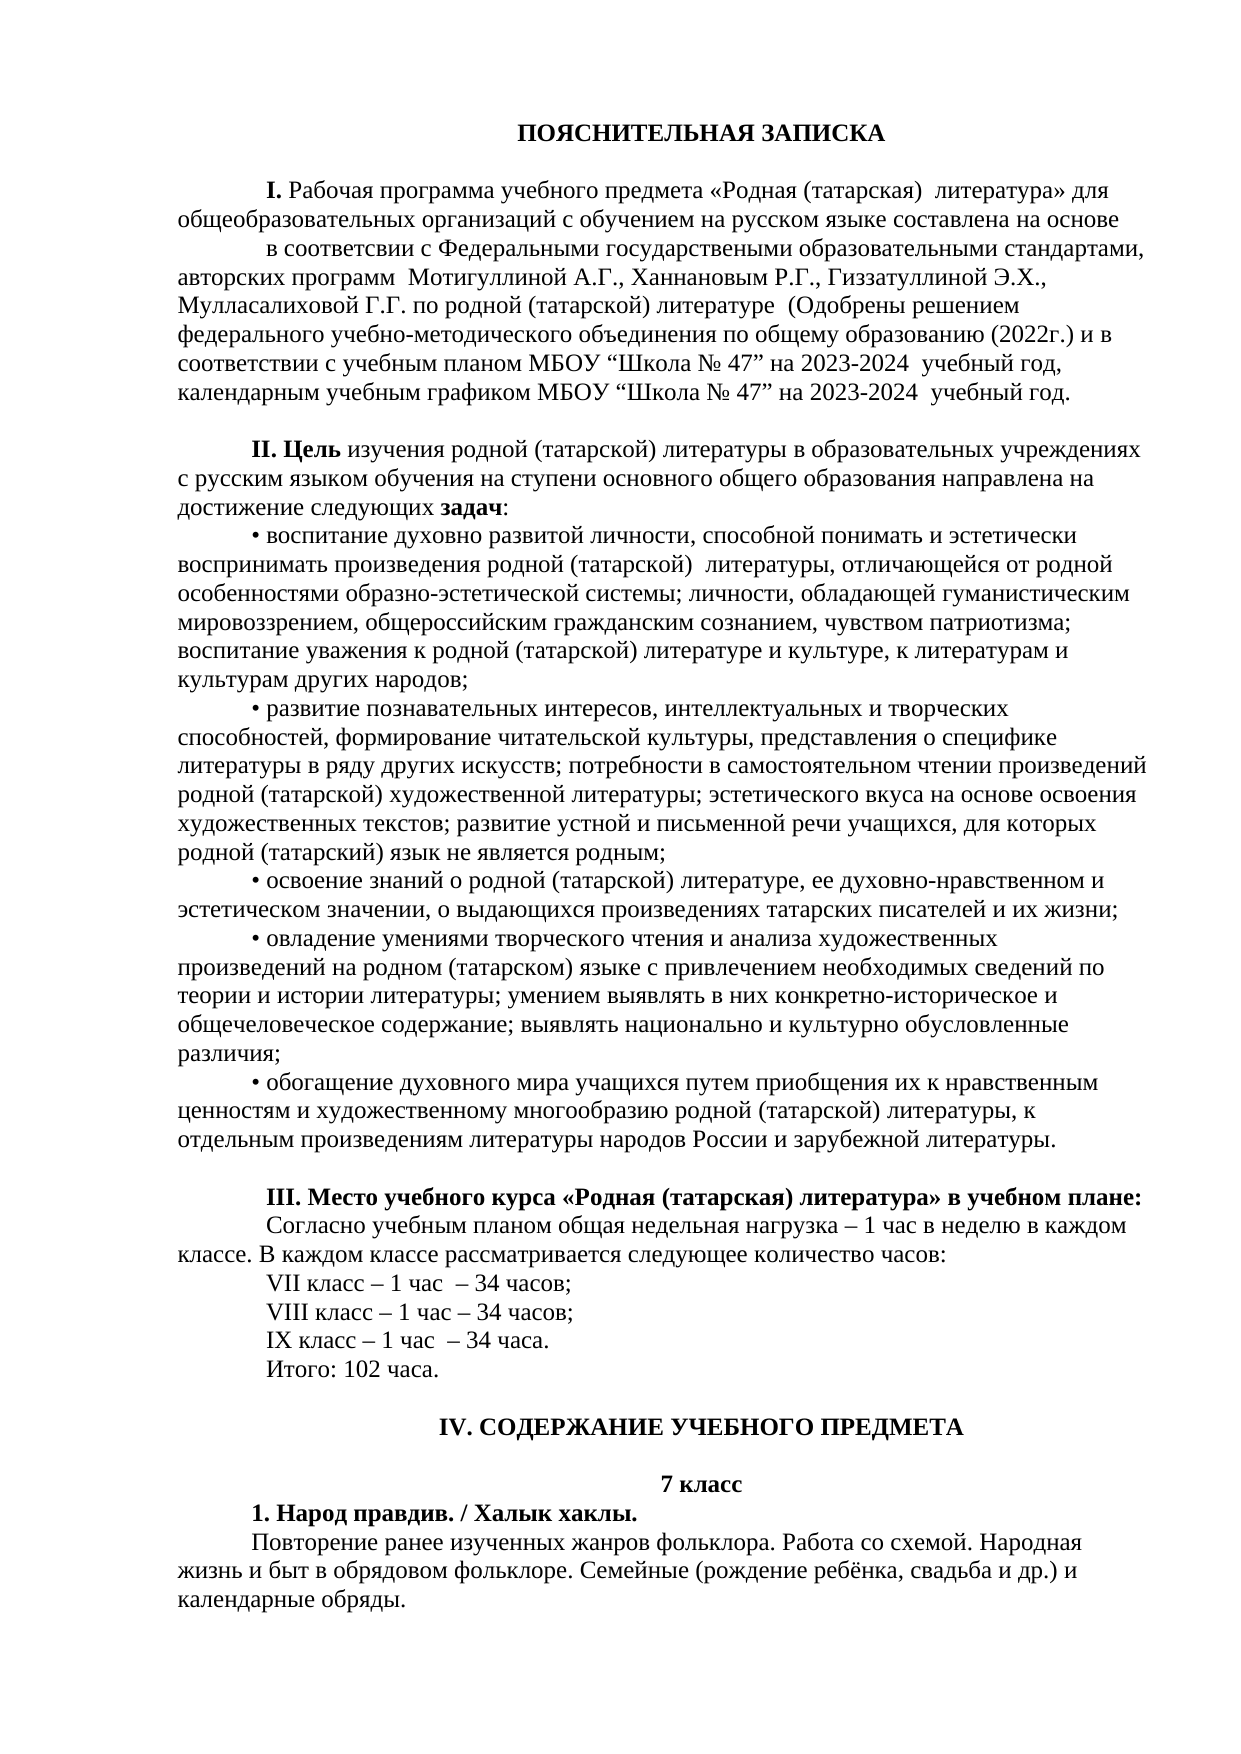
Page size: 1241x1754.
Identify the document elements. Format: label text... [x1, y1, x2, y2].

text • овладение умениями творческого чтения и анализа художественных произведений на родном (татарском) языке с привлечением необходимых сведений по теории и истории литературы; умением выявлять в них конкретно-историческое и общечеловеческое содержание; выявлять национально и культурно обусловленные различия; [177, 923, 1152, 1067]
text 1. Народ правдив. / Халык хаклы. [177, 1498, 1152, 1527]
text • обогащение духовного мира учащихся путем приобщения их к нравственным ценностям и художественному многообразию родной (татарской) литературы, к отдельным произведениям литературы народов России и зарубежной литературы. [177, 1067, 1152, 1153]
text II. Цель изучения родной (татарской) литературы в образовательных учреждениях с русским языком обучения на ступени основного общего образования направлена на достижение следующих задач: [177, 434, 1152, 521]
text Согласно учебным планом общая недельная нагрузка – 1 час в неделю в каждом классе. В каждом классе рассматривается следующее количество часов: [177, 1211, 1152, 1268]
text Повторение ранее изученных жанров фольклора. Работа со схемой. Народная жизнь и быт в обрядовом фольклоре. Семейные (рождение ребёнка, свадьба и др.) и календарные обряды. [177, 1527, 1152, 1613]
text IV. СОДЕРЖАНИЕ УЧЕБНОГО ПРЕДМЕТА [177, 1412, 1152, 1441]
text Итого: 102 часа. [177, 1354, 1152, 1383]
text I. Рабочая программа учебного предмета «Родная (татарская) литература» для общеобразовательных организаций с обучением на русском языке составлена на основе [177, 176, 1152, 233]
text VIII класс – 1 час – 34 часов; [177, 1297, 1152, 1326]
text • освоение знаний о родной (татарской) литературе, ее духовно-нравственном и эстетическом значении, о выдающихся произведениях татарских писателей и их жизни; [177, 866, 1152, 923]
text VII класс – 1 час – 34 часов; [177, 1268, 1152, 1297]
text ПОЯСНИТЕЛЬНАЯ ЗАПИСКА [177, 118, 1152, 147]
text 7 класс [177, 1469, 1152, 1498]
text в соответсвии с Федеральными государствеными образовательными стандартами, авторских программ Мотигуллиной А.Г., Ханнановым Р.Г., Гиззатуллиной Э.Х., Мулласалиховой Г.Г. по родной (татарской) литературе (Одобрены решением федерального учебно-методического объединения по общему образованию (2022г.) и в соответствии с учебным планом МБОУ “Школа № 47” на 2023-2024 учебный год, календарным учебным графиком МБОУ “Школа № 47” на 2023-2024 учебный год. [177, 233, 1152, 406]
text IХ класс – 1 час – 34 часа. [177, 1326, 1152, 1354]
text • воспитание духовно развитой личности, способной понимать и эстетически воспринимать произведения родной (татарской) литературы, отличающейся от родной особенностями образно-эстетической системы; личности, обладающей гуманистическим мировоззрением, общероссийским гражданским сознанием, чувством патриотизма; воспитание уважения к родной (татарской) литературе и культуре, к литературам и культурам других народов; [177, 521, 1152, 693]
text • развитие познавательных интересов, интеллектуальных и творческих способностей, формирование читательской культуры, представления о специфике литературы в ряду других искусств; потребности в самостоятельном чтении произведений родной (татарской) художественной литературы; эстетического вкуса на основе освоения художественных текстов; развитие устной и письменной речи учащихся, для которых родной (татарский) язык не является родным; [177, 693, 1152, 866]
text III. Место учебного курса «Родная (татарская) литература» в учебном плане: [177, 1182, 1152, 1211]
